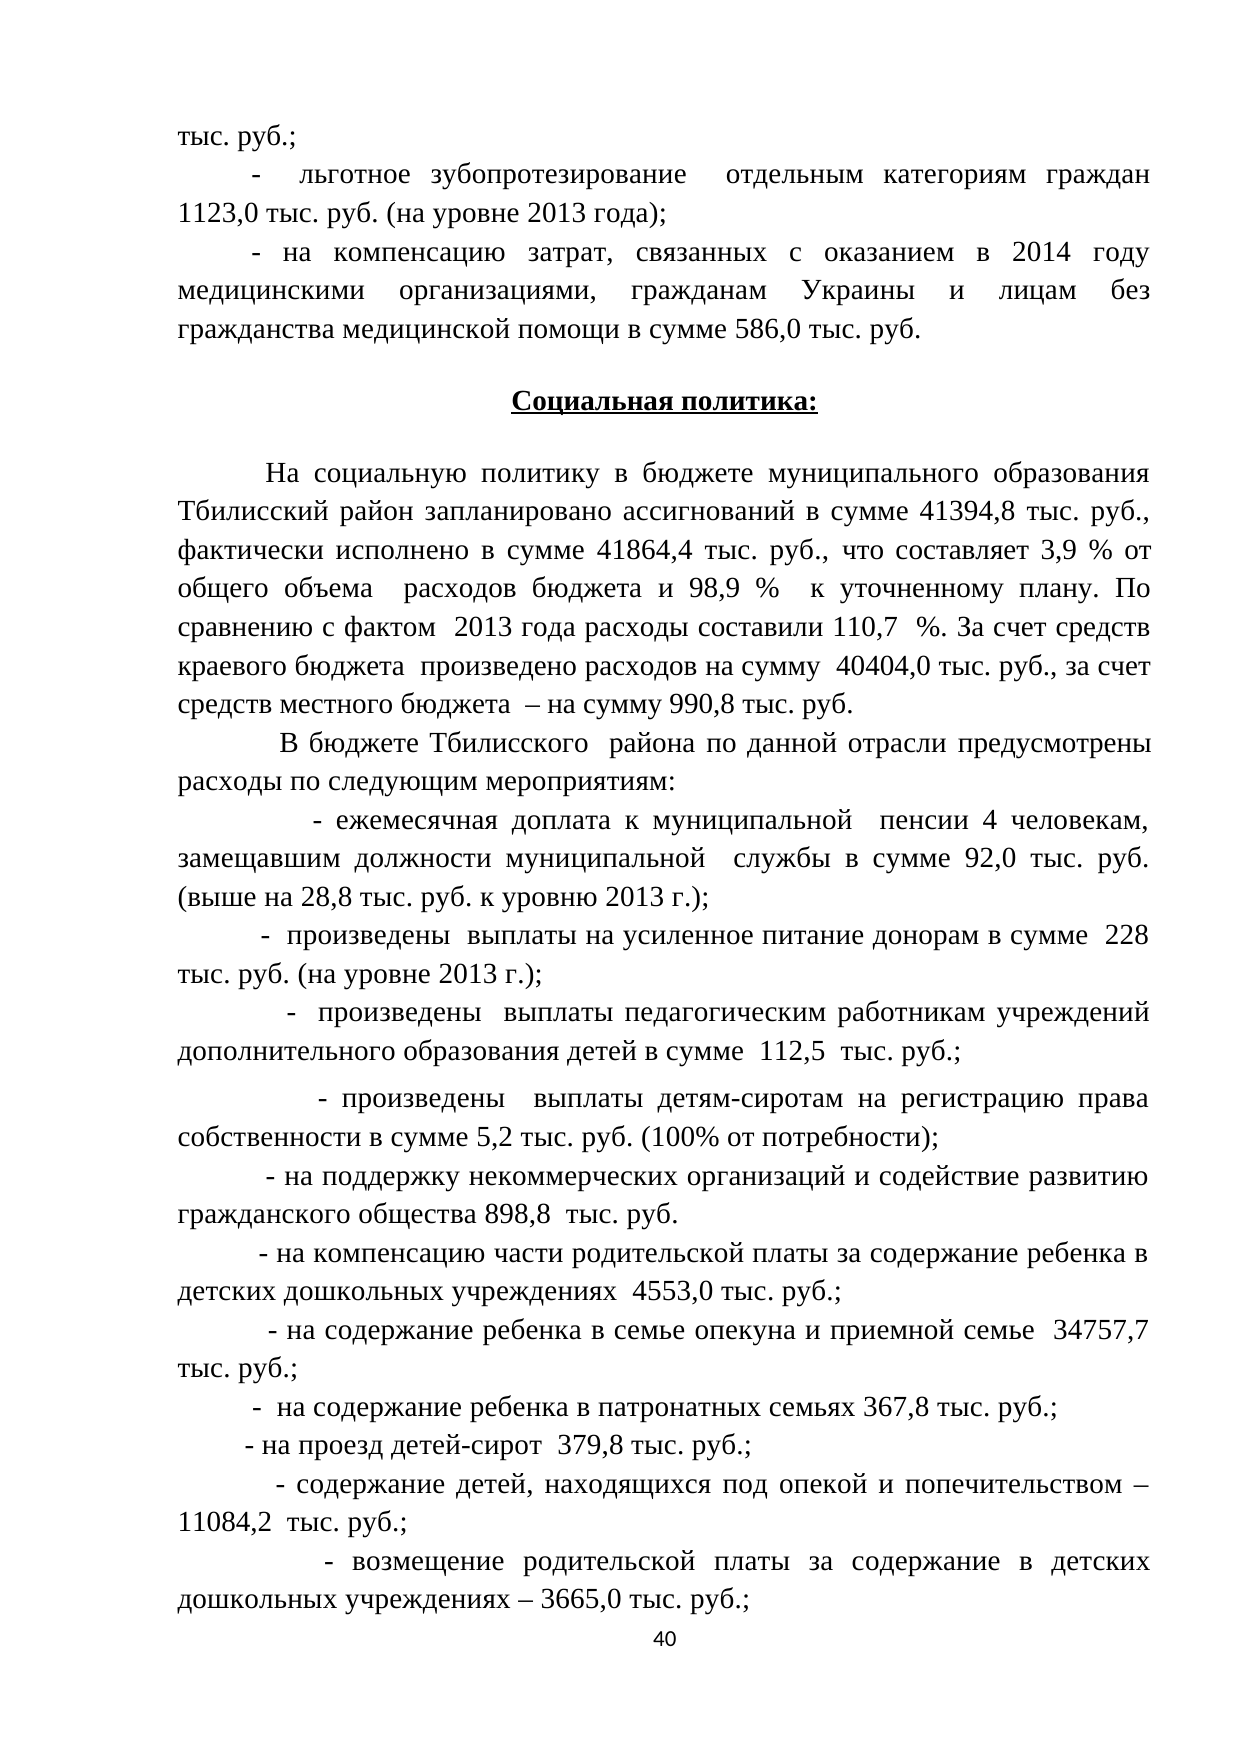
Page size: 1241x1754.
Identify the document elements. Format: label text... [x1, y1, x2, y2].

text Социальная политика: [177, 383, 1152, 416]
text - содержание детей, находящихся под опекой и попечительством – 11084,2 тыс. руб.; [177, 1466, 1152, 1538]
text - произведены выплаты педагогическим работникам учреждений дополнительного образования детей в сумме 112,5 тыс. руб.; [177, 994, 1152, 1067]
text - на содержание ребенка в патронатных семьях 367,8 тыс. руб.; [177, 1389, 1152, 1422]
text В бюджете Тбилисского района по данной отрасли предусмотрены расходы по следующим мероприятиям: [177, 725, 1152, 797]
text тыс. руб.; [177, 118, 1152, 152]
text - на проезд детей-сирот 379,8 тыс. руб.; [177, 1427, 1152, 1461]
text - на содержание ребенка в семье опекуна и приемной семье 34757,7 тыс. руб.; [177, 1312, 1152, 1384]
text - льготное зубопротезирование отдельным категориям граждан 1123,0 тыс. руб. (на уровне 2013 года); [177, 157, 1152, 229]
text - на компенсацию части родительской платы за содержание ребенка в детских дошкольных учреждениях 4553,0 тыс. руб.; [177, 1235, 1152, 1307]
text - произведены выплаты детям-сиротам на регистрацию права собственности в сумме 5,2 тыс. руб. (100% от потребности); [177, 1081, 1152, 1153]
text На социальную политику в бюджете муниципального образования Тбилисский район запланировано ассигнований в сумме 41394,8 тыс. руб., фактически исполнено в сумме 41864,4 тыс. руб., что составляет 3,9 % от общего объема расходов бюджета и 98,9 % к уточненному плану. По сравнению с фактом 2013 года расходы составили 110,7 %. За счет средств краевого бюджета произведено расходов на сумму 40404,0 тыс. руб., за счет средств местного бюджета – на сумму 990,8 тыс. руб. [177, 455, 1152, 720]
text - произведены выплаты на усиленное питание донорам в сумме 228 тыс. руб. (на уровне 2013 г.); [177, 917, 1152, 989]
text - на компенсацию затрат, связанных с оказанием в 2014 году медицинскими организациями, гражданам Украины и лицам без гражданства медицинской помощи в сумме 586,0 тыс. руб. [177, 234, 1152, 344]
text - ежемесячная доплата к муниципальной пенсии 4 человекам, замещавшим должности муниципальной службы в сумме 92,0 тыс. руб. (выше на 28,8 тыс. руб. к уровню 2013 г.); [177, 802, 1152, 912]
text - возмещение родительской платы за содержание в детских дошкольных учреждениях – 3665,0 тыс. руб.; [177, 1543, 1152, 1615]
text - на поддержку некоммерческих организаций и содействие развитию гражданского общества 898,8 тыс. руб. [177, 1158, 1152, 1230]
